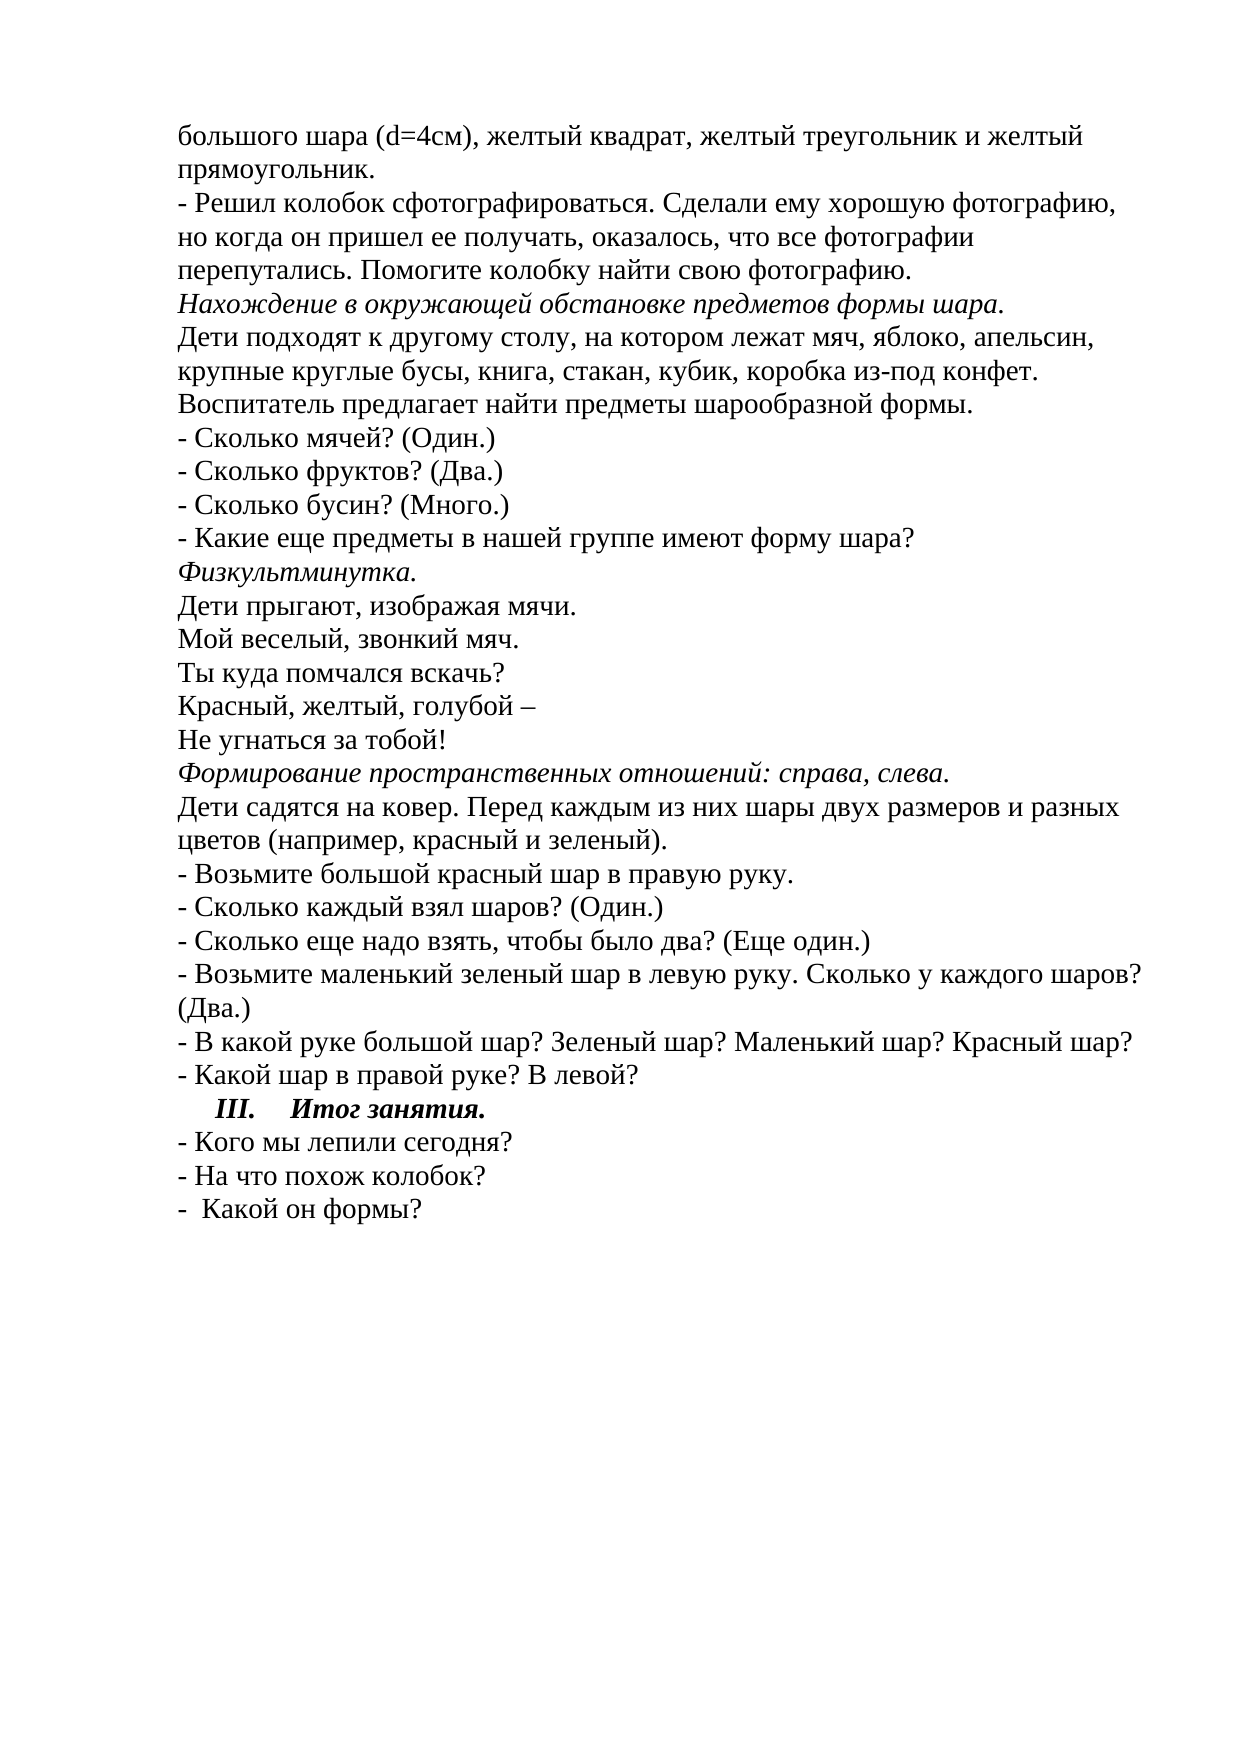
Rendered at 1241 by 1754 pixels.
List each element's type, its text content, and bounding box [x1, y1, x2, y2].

text Физкультминутка. [177, 554, 1152, 588]
text Дети садятся на ковер. Перед каждым из них шары двух размеров и разных цветов (например, красный и зеленый). [177, 789, 1152, 856]
text - На что похож колобок? [177, 1158, 1152, 1191]
text - Возьмите большой красный шар в правую руку. [177, 856, 1152, 889]
text - Сколько бусин? (Много.) [177, 487, 1152, 521]
text - Сколько фруктов? (Два.) [177, 453, 1152, 487]
text - Какой он формы? [177, 1191, 1152, 1225]
text - Сколько еще надо взять, чтобы было два? (Еще один.) [177, 923, 1152, 957]
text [177, 118, 1152, 185]
text - В какой руке большой шар? Зеленый шар? Маленький шар? Красный шар? [177, 1024, 1152, 1057]
text - Какой шар в правой руке? В левой? [177, 1057, 1152, 1091]
text Не угнаться за тобой! [177, 722, 1152, 755]
text Нахождение в окружающей обстановке предметов формы шара. [177, 286, 1152, 319]
text Ты куда помчался вскачь? [177, 655, 1152, 688]
text Дети прыгают, изображая мячи. [177, 588, 1152, 621]
text - Возьмите маленький зеленый шар в левую руку. Сколько у каждого шаров? (Два.) [177, 957, 1152, 1024]
text - Решил колобок сфотографироваться. Сделали ему хорошую фотографию, но когда он пришел ее получать, оказалось, что все фотографии перепутались. Помогите колобку найти свою фотографию. [177, 185, 1152, 286]
text Мой веселый, звонкий мяч. [177, 621, 1152, 655]
text Формирование пространственных отношений: справа, слева. [177, 755, 1152, 789]
text - Сколько каждый взял шаров? (Один.) [177, 889, 1152, 923]
text - Сколько мячей? (Один.) [177, 420, 1152, 453]
text - Какие еще предметы в нашей группе имеют форму шара? [177, 521, 1152, 554]
text Дети подходят к другому столу, на котором лежат мяч, яблоко, апельсин, крупные круглые бусы, книга, стакан, кубик, коробка из-под конфет. Воспитатель предлагает найти предметы шарообразной формы. [177, 319, 1152, 420]
text - Кого мы лепили сегодня? [177, 1124, 1152, 1158]
text Красный, желтый, голубой – [177, 688, 1152, 722]
list Итог занятия. [215, 1091, 1152, 1124]
